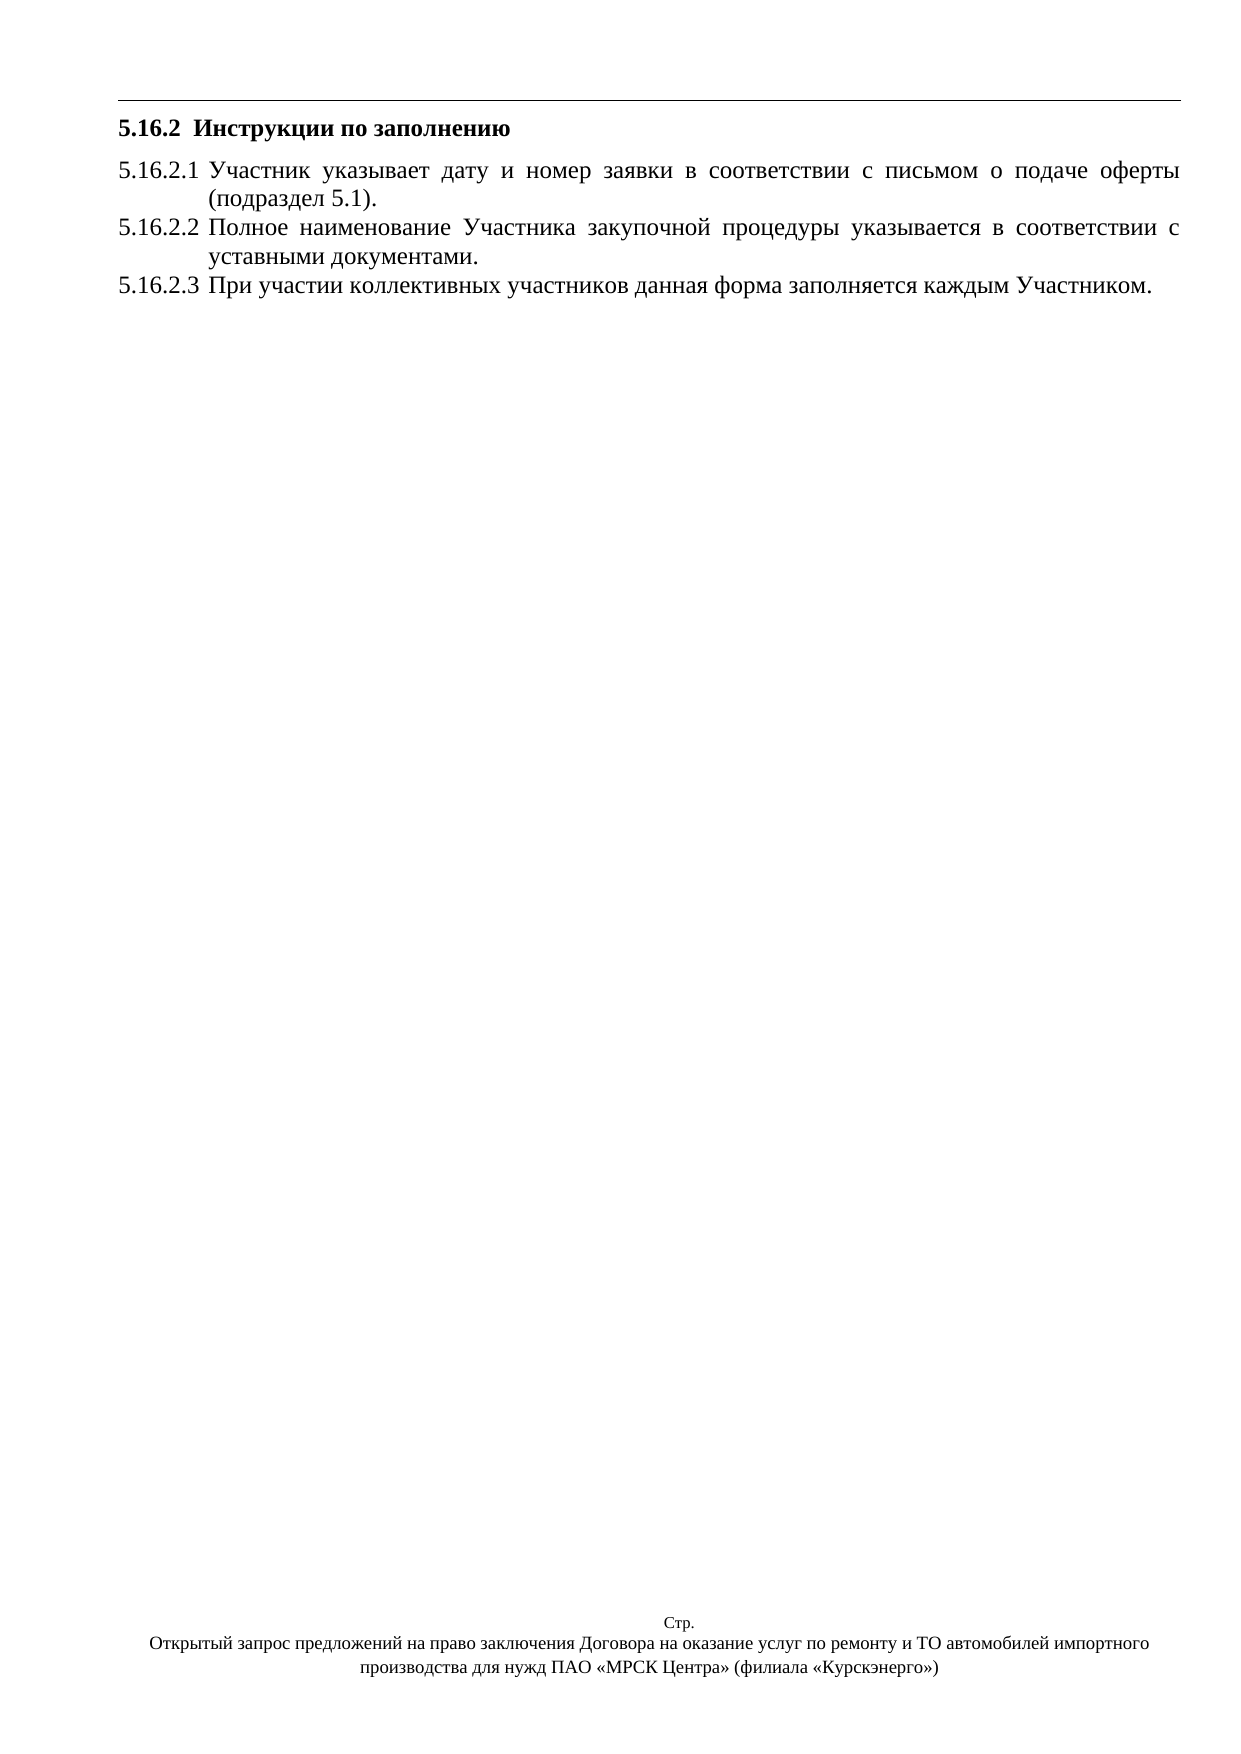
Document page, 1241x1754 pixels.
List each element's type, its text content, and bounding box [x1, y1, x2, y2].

list Участник указывает дату и номер заявки в соответствии с письмом о подаче оферты (подраздел 5.1). [118, 155, 1181, 212]
list Полное наименование Участника закупочной процедуры указывается в соответствии с уставными документами. [118, 212, 1181, 270]
subtitle Инструкции по заполнению [118, 113, 1181, 142]
list При участии коллективных участников данная форма заполняется каждым Участником. [118, 270, 1181, 298]
